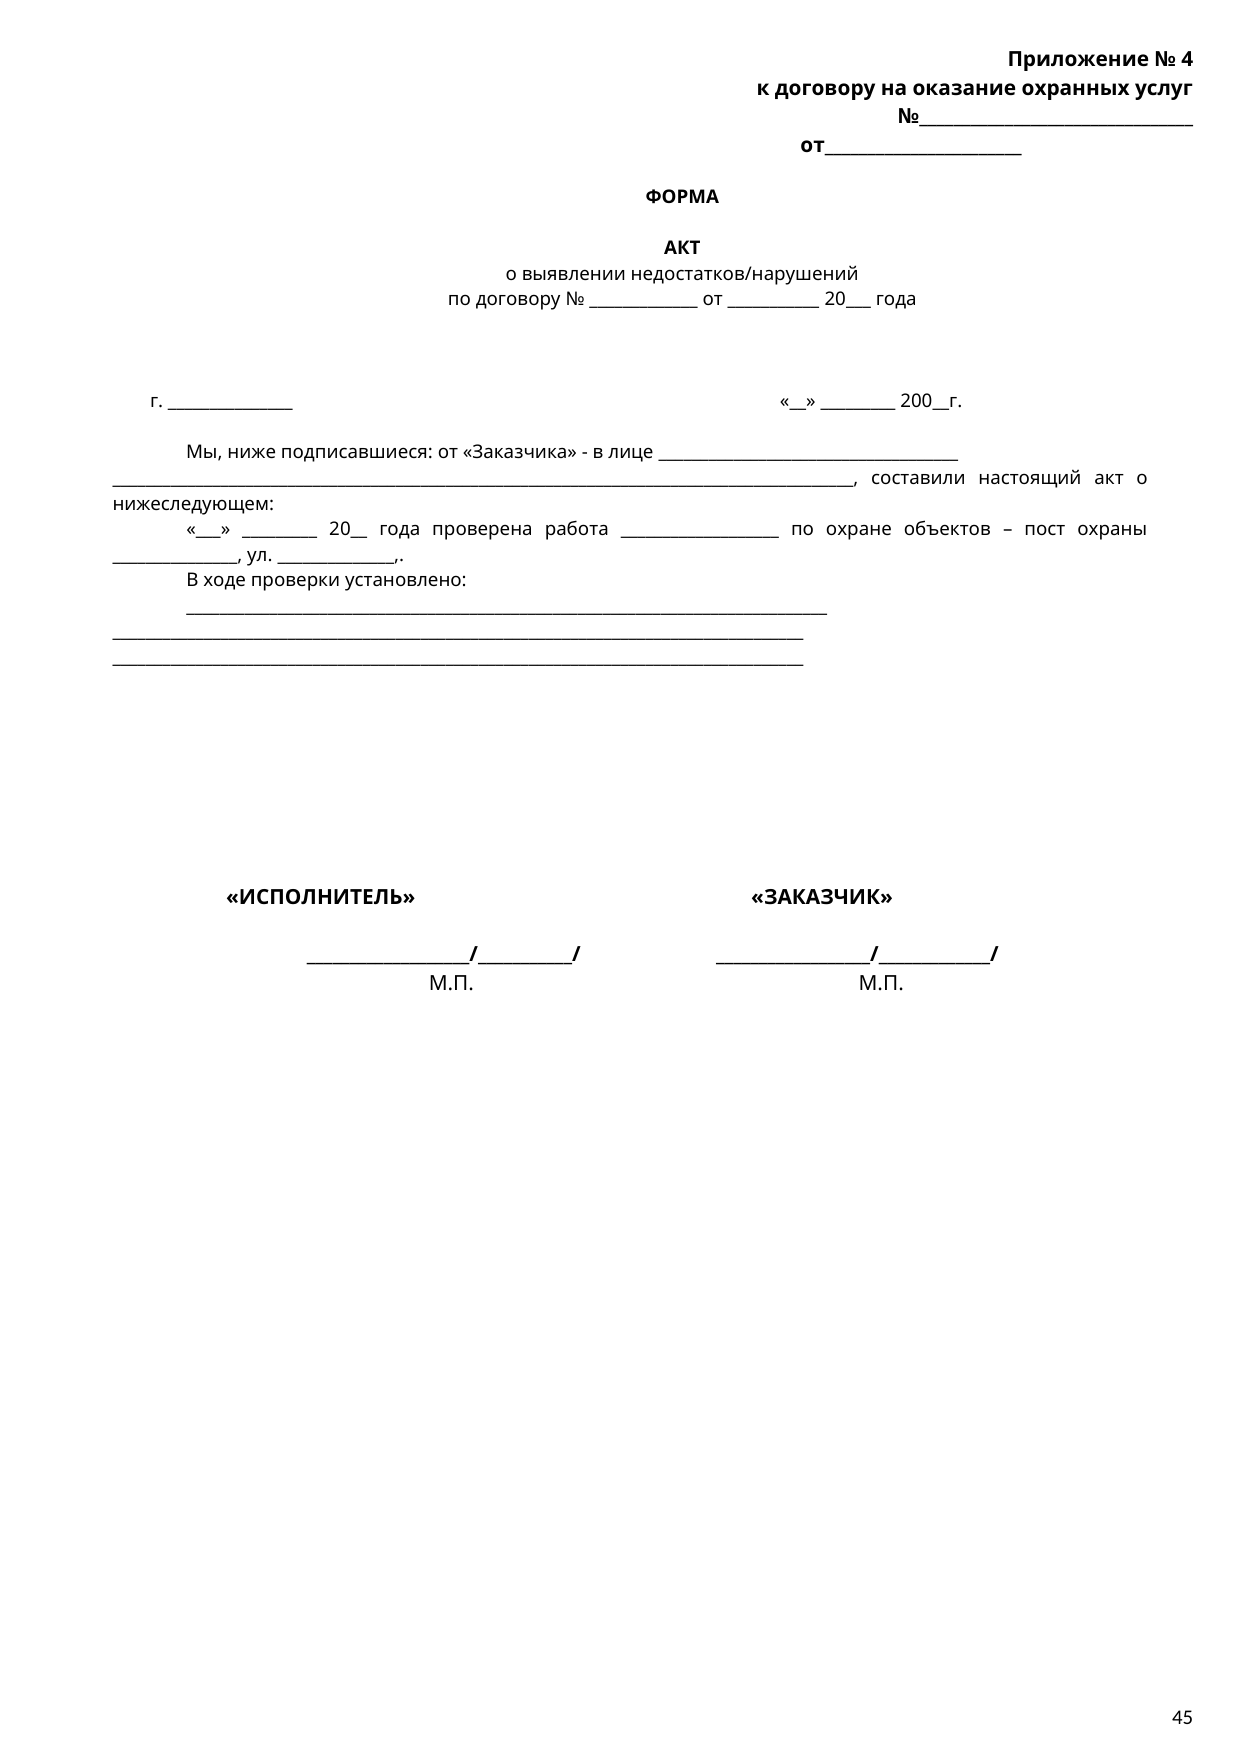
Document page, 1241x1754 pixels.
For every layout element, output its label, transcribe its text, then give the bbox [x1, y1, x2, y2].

text г. _______________ «__» _________ 200__г. [112, 388, 1193, 413]
text №________________________________ [112, 101, 1193, 130]
text Приложение № 4 [112, 44, 1193, 73]
text о выявлении недостатков/нарушений [112, 260, 1193, 286]
text «___» _________ 20__ года проверена работа ___________________ по охране объектов – пост охраны _______________, ул. ______________,. [112, 515, 1149, 566]
text М.П. М.П. [112, 968, 1193, 996]
text к договору на оказание охранных услуг [112, 73, 1193, 101]
text от_______________________ [555, 130, 1193, 158]
text ФОРМА [112, 184, 1193, 209]
text ___________________________________________________________________________________ [112, 617, 1149, 643]
text ___________________________________________________________________________________ [112, 643, 1149, 668]
text АКТ [112, 235, 1193, 260]
text ___________________/___________/ __________________/_____________/ [112, 939, 1193, 968]
text _____________________________________________________________________________ [112, 592, 1149, 617]
text В ходе проверки установлено: [112, 566, 1149, 592]
text _________________________________________________________________________________________, составили настоящий акт о нижеследующем: [112, 464, 1149, 515]
text Мы, ниже подписавшиеся: от «Заказчика» - в лице ____________________________________ [112, 439, 1149, 464]
text «ИСПОЛНИТЕЛЬ» «ЗАКАЗЧИК» [112, 882, 1193, 911]
text по договору № _____________ от ___________ 20___ года [112, 286, 1193, 311]
